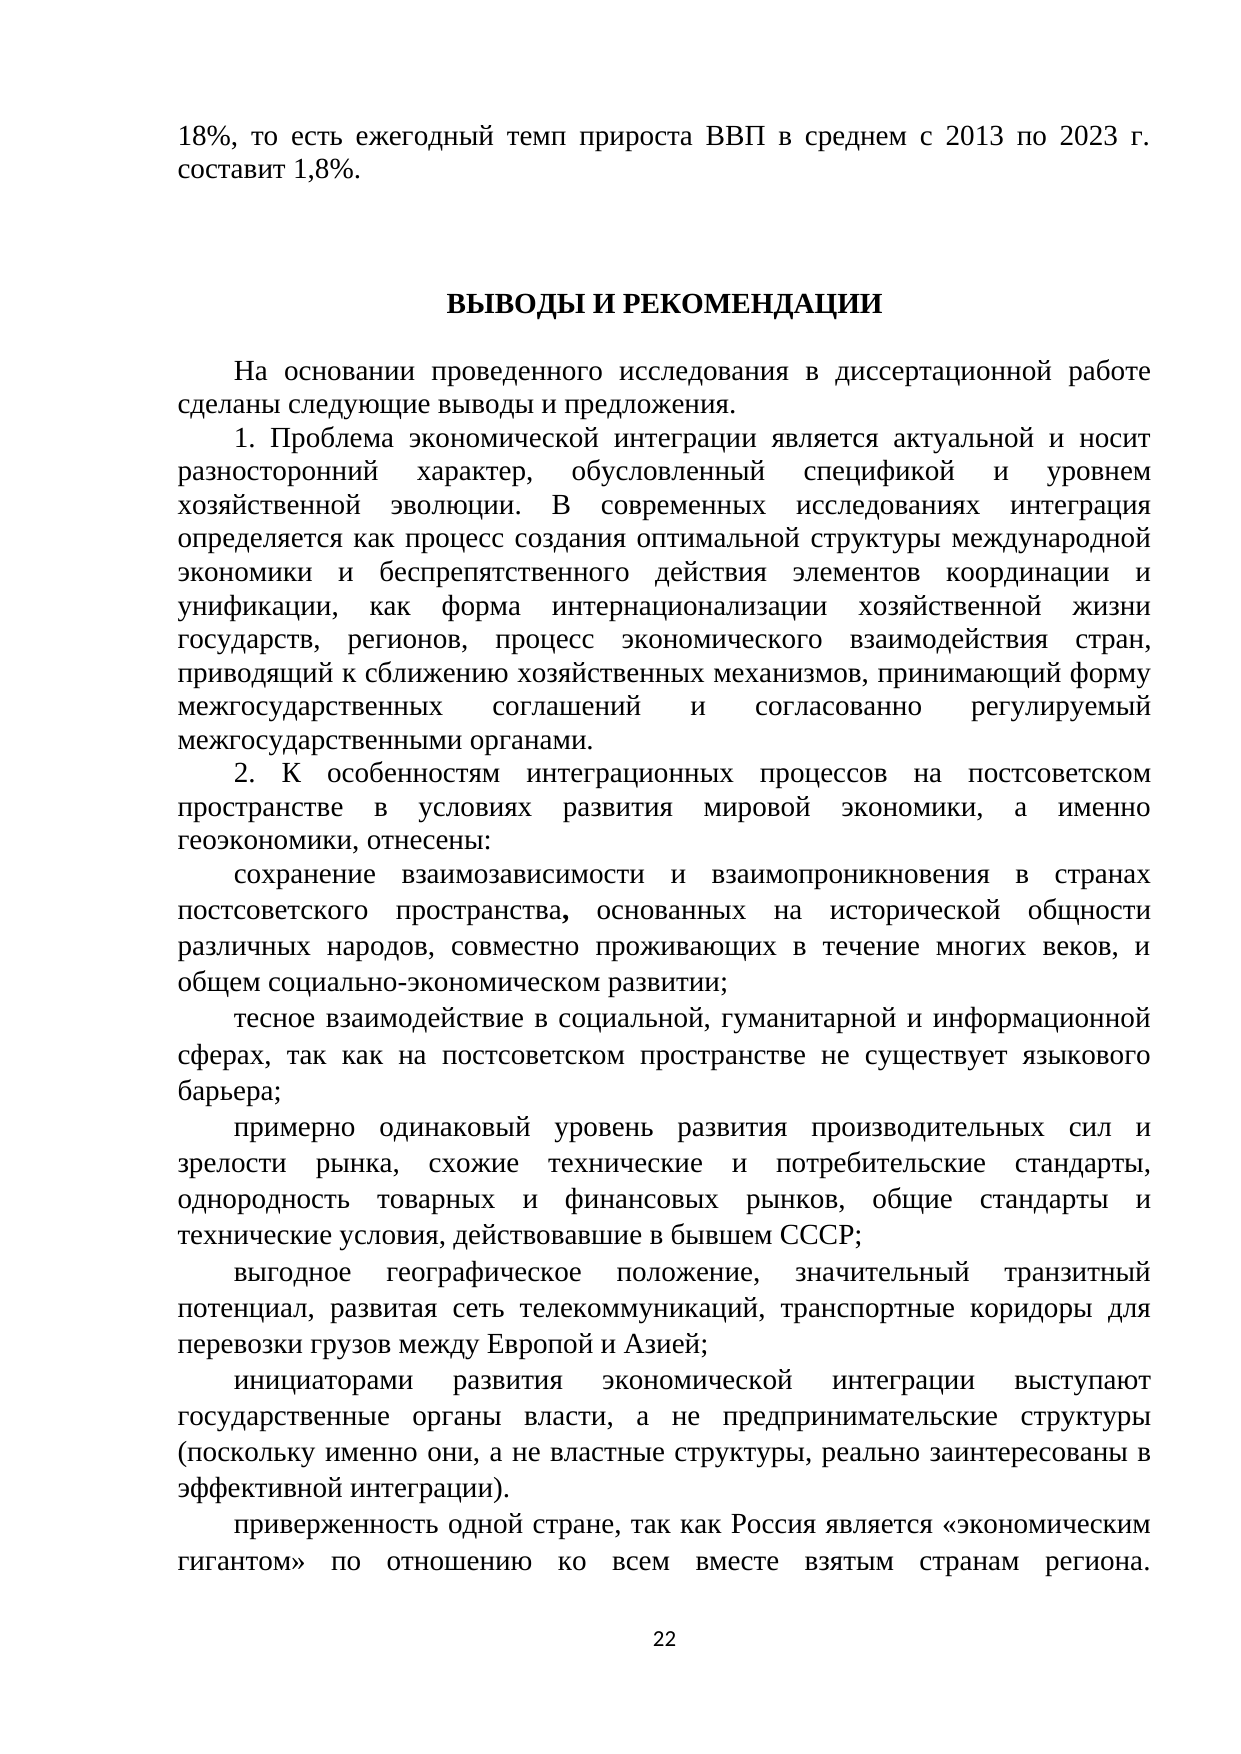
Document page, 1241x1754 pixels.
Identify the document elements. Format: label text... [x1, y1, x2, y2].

text 2. К особенностям интеграционных процессов на постсоветском пространстве в условиях развития мировой экономики, а именно геоэкономики, отнесены: [177, 755, 1152, 856]
text 1. Проблема экономической интеграции является актуальной и носит разносторонний характер, обусловленный спецификой и уровнем хозяйственной эволюции. В современных исследованиях интеграция определяется как процесс создания оптимальной структуры международной экономики и беспрепятственного действия элементов координации и унификации, как форма интернационализации хозяйственной жизни государств, регионов, процесс экономического взаимодействия стран, приводящий к сближению хозяйственных механизмов, принимающий форму межгосударственных соглашений и согласованно регулируемый межгосударственными органами. [177, 420, 1152, 755]
text На основании проведенного исследования в диссертационной работе сделаны следующие выводы и предложения. [177, 353, 1152, 420]
text инициаторами развития экономической интеграции выступают государственные органы власти, а не предпринимательские структуры (поскольку именно они, а не властные структуры, реально заинтересованы в эффективной интеграции). [177, 1362, 1152, 1504]
text сохранение взаимозависимости и взаимопроникновения в странах постсоветского пространства, основанных на исторической общности различных народов, совместно проживающих в течение многих веков, и общем социально-экономическом развитии; [177, 856, 1152, 998]
text тесное взаимодействие в социальной, гуманитарной и информационной сферах, так как на постсоветском пространстве не существует языкового барьера; [177, 1001, 1152, 1106]
text выгодное географическое положение, значительный транзитный потенциал, развитая сеть телекоммуникаций, транспортные коридоры для перевозки грузов между Европой и Азией; [177, 1254, 1152, 1359]
text примерно одинаковый уровень развития производительных сил и зрелости рынка, схожие технические и потребительские стандарты, однородность товарных и финансовых рынков, общие стандарты и технические условия, действовавшие в бывшем СССР; [177, 1109, 1152, 1251]
text ВЫВОДЫ И РЕКОМЕНДАЦИИ [177, 286, 1152, 319]
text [177, 1507, 1152, 1576]
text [177, 118, 1152, 185]
